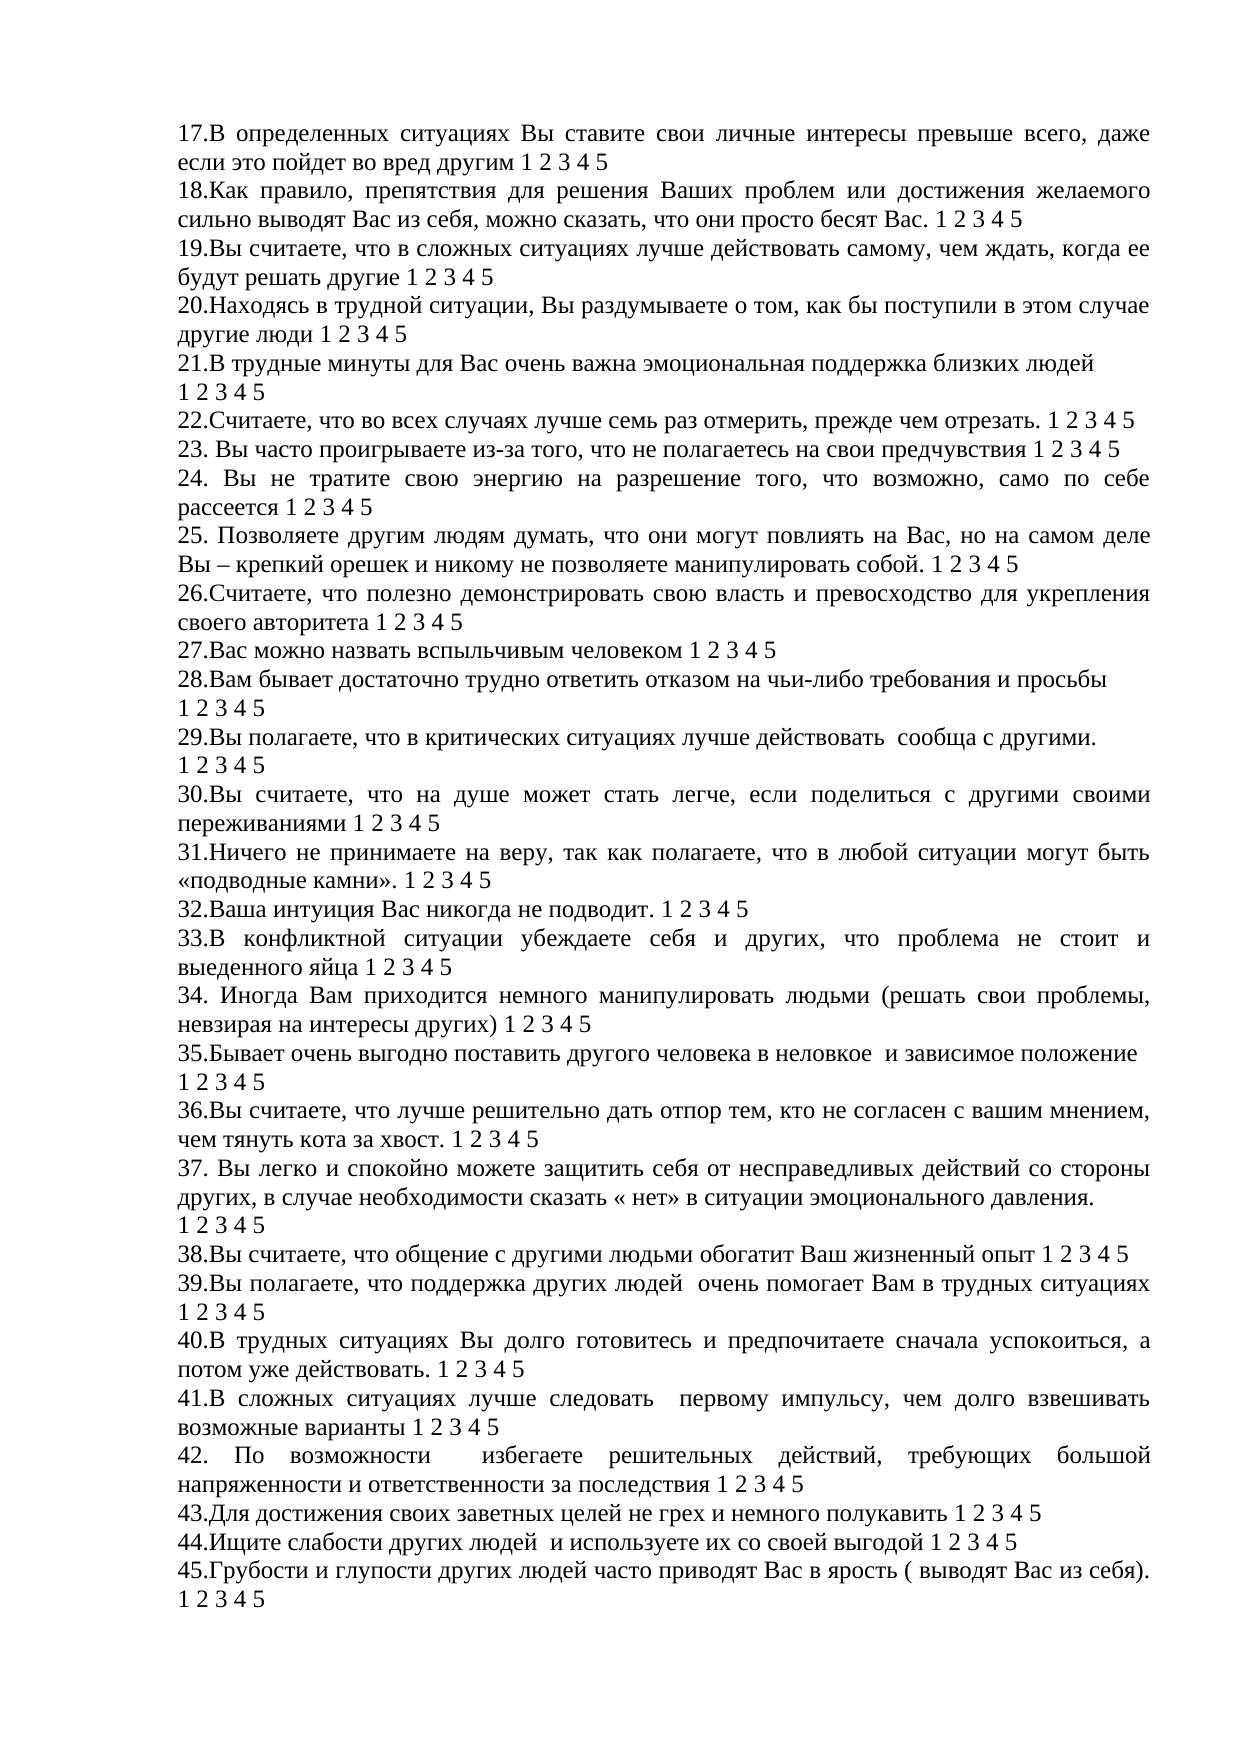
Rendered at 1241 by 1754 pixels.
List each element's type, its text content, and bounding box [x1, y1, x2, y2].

text 24. Вы не тратите свою энергию на разрешение того, что возможно, само по себе рассеется 1 2 3 4 5 [177, 463, 1152, 521]
text 38.Вы считаете, что общение с другими людьми обогатит Ваш жизненный опыт 1 2 3 4 5 [177, 1239, 1152, 1268]
text 18.Как правило, препятствия для решения Ваших проблем или достижения желаемого сильно выводят Вас из себя, можно сказать, что они просто бесят Вас. 1 2 3 4 5 [177, 176, 1152, 233]
text 43.Для достижения своих заветных целей не грех и немного полукавить 1 2 3 4 5 [177, 1498, 1152, 1527]
text 44.Ищите слабости других людей и используете их со своей выгодой 1 2 3 4 5 [177, 1527, 1152, 1556]
text 31.Ничего не принимаете на веру, так как полагаете, что в любой ситуации могут быть «подводные камни». 1 2 3 4 5 [177, 837, 1152, 894]
text 41.В сложных ситуациях лучше следовать первому импульсу, чем долго взвешивать возможные варианты 1 2 3 4 5 [177, 1383, 1152, 1441]
text 23. Вы часто проигрываете из-за того, что не полагаетесь на свои предчувствия 1 2 3 4 5 [177, 434, 1152, 463]
text 26.Считаете, что полезно демонстрировать свою власть и превосходство для укрепления своего авторитета 1 2 3 4 5 [177, 578, 1152, 636]
text 1 2 3 4 5 [177, 377, 1152, 406]
text 33.В конфликтной ситуации убеждаете себя и других, что проблема не стоит и выеденного яйца 1 2 3 4 5 [177, 923, 1152, 981]
text 22.Считаете, что во всех случаях лучше семь раз отмерить, прежде чем отрезать. 1 2 3 4 5 [177, 406, 1152, 434]
text 1 2 3 4 5 [177, 1067, 1152, 1096]
text 39.Вы полагаете, что поддержка других людей очень помогает Вам в трудных ситуациях 1 2 3 4 5 [177, 1268, 1152, 1326]
text 19.Вы считаете, что в сложных ситуациях лучше действовать самому, чем ждать, когда ее будут решать другие 1 2 3 4 5 [177, 233, 1152, 291]
text 42. По возможности избегаете решительных действий, требующих большой напряженности и ответственности за последствия 1 2 3 4 5 [177, 1441, 1152, 1498]
text 36.Вы считаете, что лучше решительно дать отпор тем, кто не согласен с вашим мнением, чем тянуть кота за хвост. 1 2 3 4 5 [177, 1096, 1152, 1153]
text 32.Ваша интуиция Вас никогда не подводит. 1 2 3 4 5 [177, 894, 1152, 923]
text 28.Вам бывает достаточно трудно ответить отказом на чьи-либо требования и просьбы [177, 664, 1152, 693]
text 40.В трудных ситуациях Вы долго готовитесь и предпочитаете сначала успокоиться, а потом уже действовать. 1 2 3 4 5 [177, 1326, 1152, 1383]
text 35.Бывает очень выгодно поставить другого человека в неловкое и зависимое положение [177, 1038, 1152, 1067]
text 29.Вы полагаете, что в критических ситуациях лучше действовать сообща с другими. [177, 722, 1152, 751]
text 25. Позволяете другим людям думать, что они могут повлиять на Вас, но на самом деле Вы – крепкий орешек и никому не позволяете манипулировать собой. 1 2 3 4 5 [177, 521, 1152, 578]
text 1 2 3 4 5 [177, 1211, 1152, 1239]
text 45.Грубости и глупости других людей часто приводят Вас в ярость ( выводят Вас из себя). 1 2 3 4 5 [177, 1556, 1152, 1613]
text 30.Вы считаете, что на душе может стать легче, если поделиться с другими своими переживаниями 1 2 3 4 5 [177, 779, 1152, 837]
text 27.Вас можно назвать вспыльчивым человеком 1 2 3 4 5 [177, 636, 1152, 664]
text 20.Находясь в трудной ситуации, Вы раздумываете о том, как бы поступили в этом случае другие люди 1 2 3 4 5 [177, 291, 1152, 348]
text 1 2 3 4 5 [177, 751, 1152, 779]
text 34. Иногда Вам приходится немного манипулировать людьми (решать свои проблемы, невзирая на интересы других) 1 2 3 4 5 [177, 981, 1152, 1038]
text 37. Вы легко и спокойно можете защитить себя от несправедливых действий со стороны других, в случае необходимости сказать « нет» в ситуации эмоционального давления. [177, 1153, 1152, 1211]
text 17.В определенных ситуациях Вы ставите свои личные интересы превыше всего, даже если это пойдет во вред другим 1 2 3 4 5 [177, 118, 1152, 176]
text 21.В трудные минуты для Вас очень важна эмоциональная поддержка близких людей [177, 348, 1152, 377]
text 1 2 3 4 5 [177, 693, 1152, 722]
